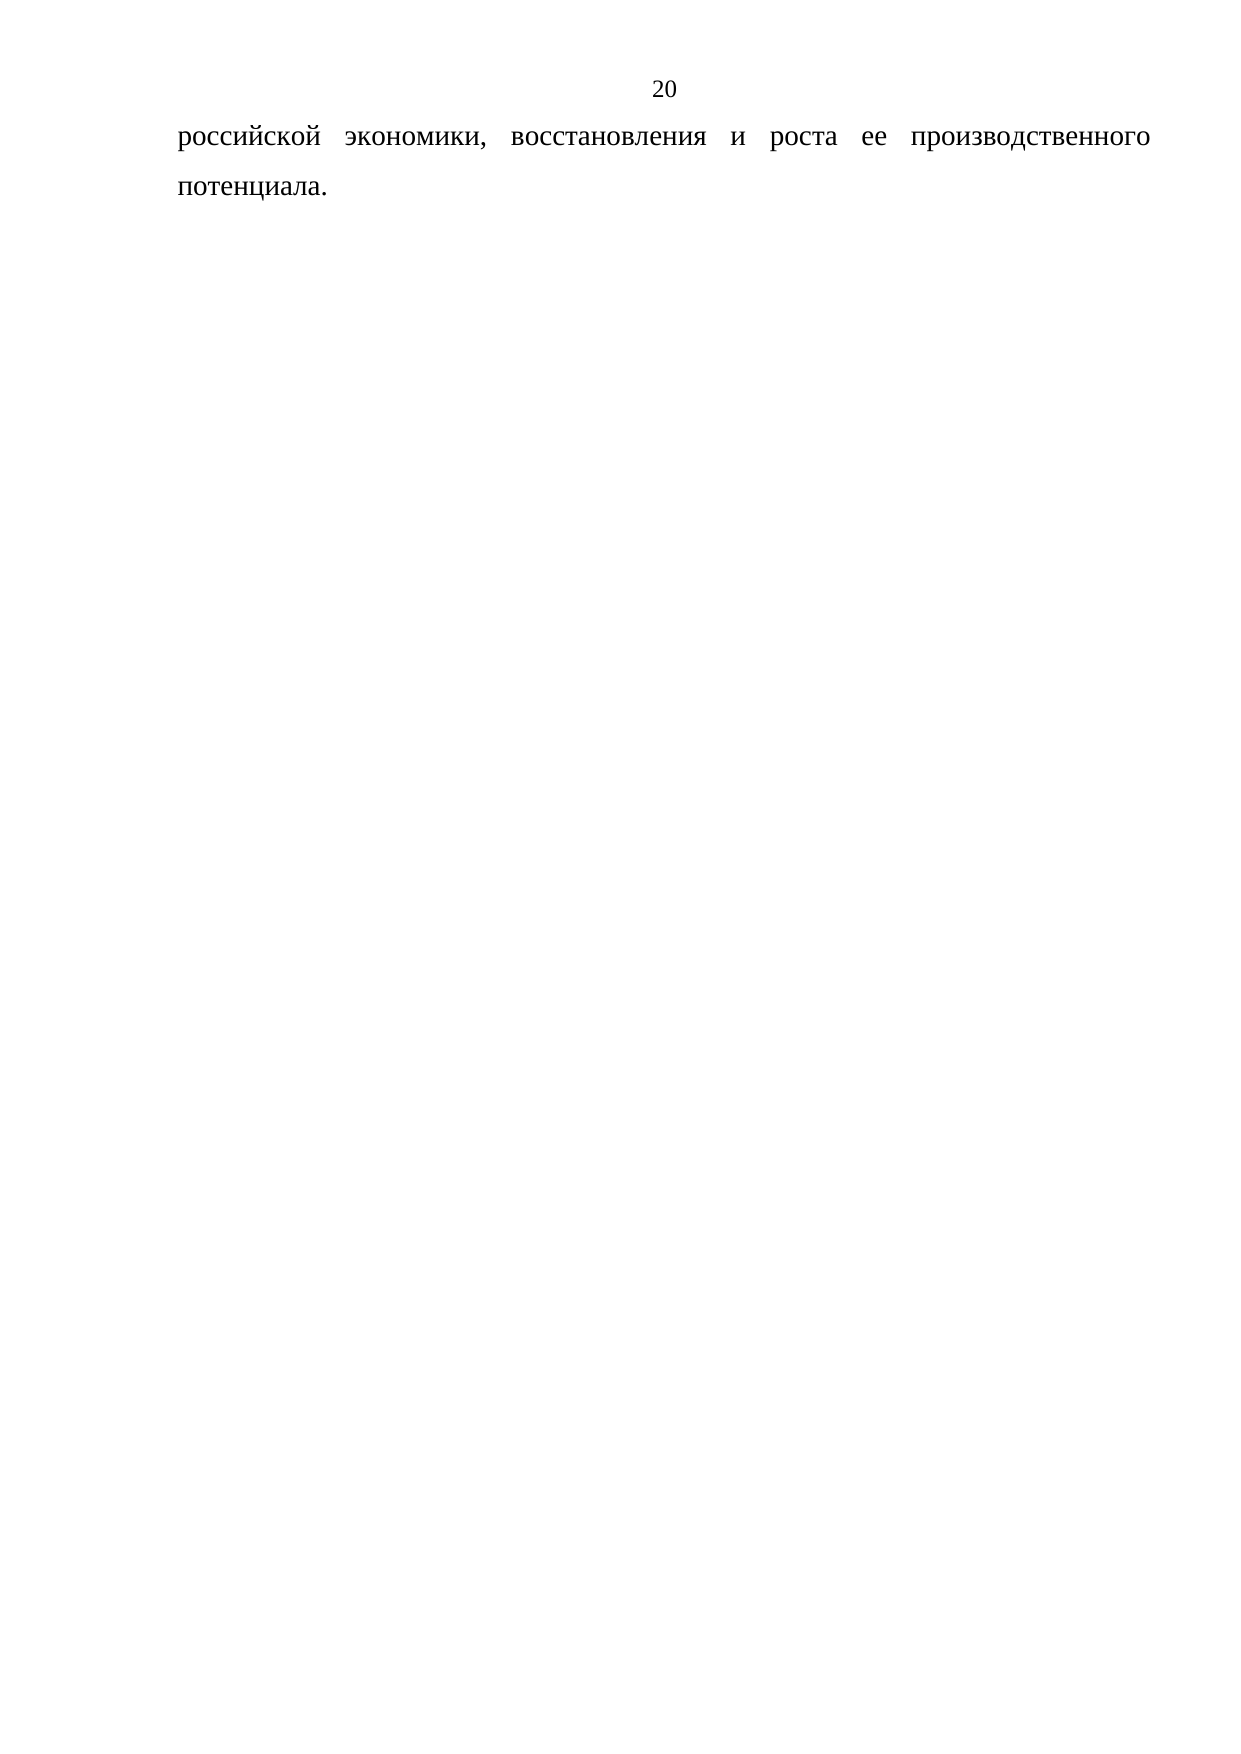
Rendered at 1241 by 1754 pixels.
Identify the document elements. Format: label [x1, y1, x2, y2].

text [177, 118, 1152, 202]
